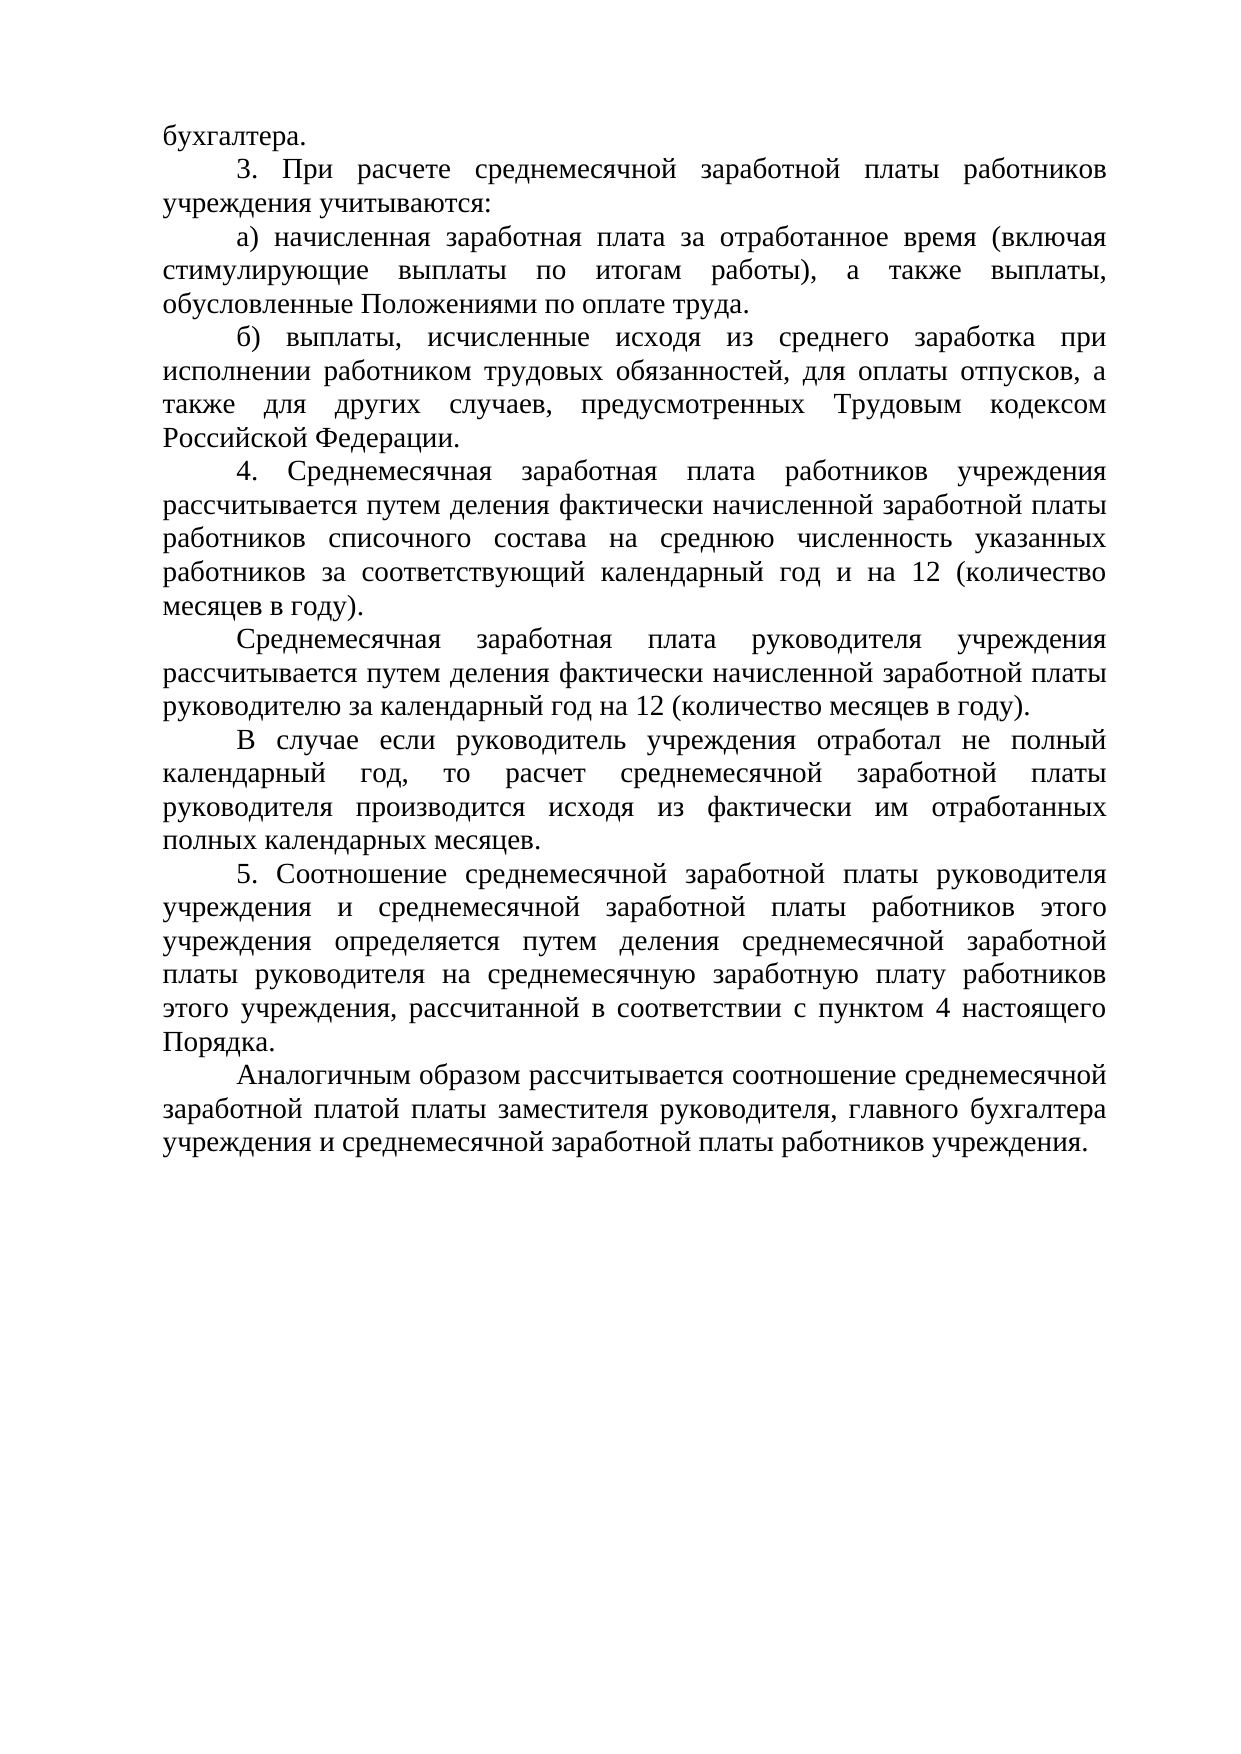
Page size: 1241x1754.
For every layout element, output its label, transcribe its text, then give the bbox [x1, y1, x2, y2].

text В случае если руководитель учреждения отработал не полный календарный год, то расчет среднемесячной заработной платы руководителя производится исходя из фактически им отработанных полных календарных месяцев. [162, 722, 1107, 856]
text Среднемесячная заработная плата руководителя учреждения рассчитывается путем деления фактически начисленной заработной платы руководителю за календарный год на 12 (количество месяцев в году). [162, 621, 1107, 722]
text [162, 118, 1107, 152]
text б) выплаты, исчисленные исходя из среднего заработка при исполнении работником трудовых обязанностей, для оплаты отпусков, а также для других случаев, предусмотренных Трудовым кодексом Российской Федерации. [162, 319, 1107, 453]
text Аналогичным образом рассчитывается соотношение среднемесячной заработной платой платы заместителя руководителя, главного бухгалтера учреждения и среднемесячной заработной платы работников учреждения. [162, 1057, 1107, 1158]
text а) начисленная заработная плата за отработанное время (включая стимулирующие выплаты по итогам работы), а также выплаты, обусловленные Положениями по оплате труда. [162, 219, 1107, 319]
text 4. Среднемесячная заработная плата работников учреждения рассчитывается путем деления фактически начисленной заработной платы работников списочного состава на среднюю численность указанных работников за соответствующий календарный год и на 12 (количество месяцев в году). [162, 453, 1107, 621]
text 5. Соотношение среднемесячной заработной платы руководителя учреждения и среднемесячной заработной платы работников этого учреждения определяется путем деления среднемесячной заработной платы руководителя на среднемесячную заработную плату работников этого учреждения, рассчитанной в соответствии с пунктом 4 настоящего Порядка. [162, 856, 1107, 1057]
text 3. При расчете среднемесячной заработной платы работников учреждения учитываются: [162, 152, 1107, 219]
